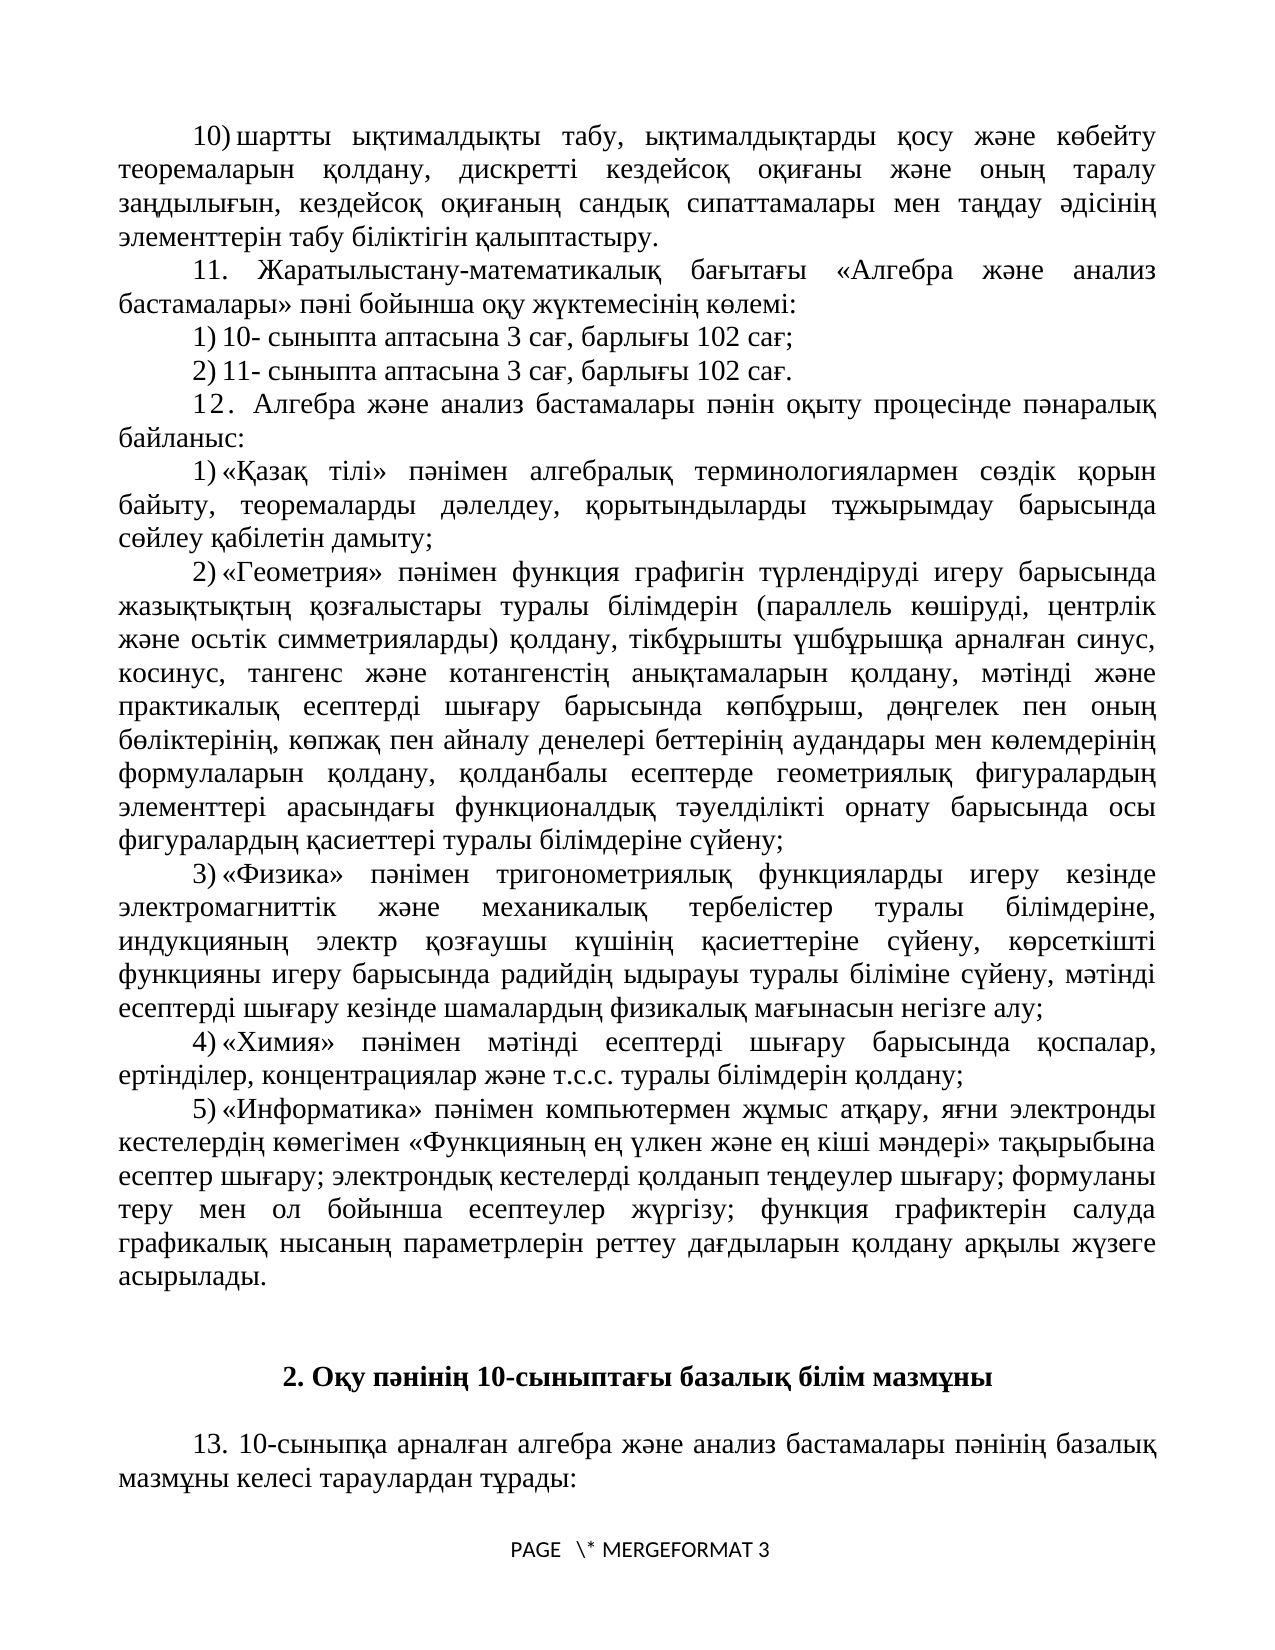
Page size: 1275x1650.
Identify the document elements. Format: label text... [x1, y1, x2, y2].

text 11. Жаратылыстану-математикалық бағытағы «Алгебра және анализ бастамалары» пәні бойынша оқу жүктемесінің көлемі: [118, 252, 1157, 319]
list «Геометрия» пәнімен функция графигін түрлендіруді игеру барысында жазықтықтың қозғалыстары туралы білімдерін (параллель көшіруді, центрлік және осьтік симметрияларды) қолдану, тікбұрышты үшбұрышқа арналған синус, косинус, тангенс және котангенстің анықтамаларын қолдану, мәтінді және практикалық есептерді шығару барысында көпбұрыш, дөңгелек пен оның бөліктерінің, көпжақ пен айналу денелері беттерінің аудандары мен көлемдерінің формулаларын қолдану, қолданбалы есептерде геометриялық фигуралардың элементтері арасындағы функционалдық тәуелділікті орнату барысында осы фигуралардың қасиеттері туралы білімдеріне сүйену; [118, 554, 1157, 856]
list «Информатика» пәнімен компьютермен жұмыс атқару, яғни электронды кестелердің көмегімен «Функцияның ең үлкен және ең кіші мәндері» тақырыбына есептер шығару; электрондық кестелерді қолданып теңдеулер шығару; формуланы теру мен ол бойынша есептеулер жүргізу; функция графиктерін салуда графикалық нысаның параметрлерін реттеу дағдыларын қолдану арқылы жүзеге асырылады. [118, 1091, 1157, 1292]
list «Физика» пәнімен тригонометриялық функцияларды игеру кезінде электромагниттік және механикалық тербелістер туралы білімдеріне, индукцияның электр қозғаушы күшінің қасиеттеріне сүйену, көрсеткішті функцияны игеру барысында радийдің ыдырауы туралы біліміне сүйену, мәтінді есептерді шығару кезінде шамалардың физикалық мағынасын негізге алу; [118, 856, 1157, 1024]
list шартты ықтималдықты табу, ықтималдықтарды қосу және көбейту теоремаларын қолдану, дискретті кездейсоқ оқиғаны және оның таралу заңдылығын, кездейсоқ оқиғаның сандық сипаттамалары мен таңдау әдісінің элементтерін табу біліктігін қалыптастыру. [118, 118, 1157, 252]
text 12. Алгебра және анализ бастамалары пәнін оқыту процесінде пәнаралық байланыс: [118, 386, 1157, 453]
list 11- сыныпта аптасына 3 сағ, барлығы 102 сағ. [118, 353, 1157, 386]
list «Қазақ тілі» пәнімен алгебралық терминологиялармен сөздік қорын байыту, теоремаларды дәлелдеу, қорытындыларды тұжырымдау барысында сөйлеу қабілетін дамыту; [118, 453, 1157, 554]
text 13. 10-сыныпқа арналған алгебра және анализ бастамалары пәнінің базалық мазмұны келесі тараулардан тұрады: [118, 1426, 1157, 1493]
list «Химия» пәнімен мәтінді есептерді шығару барысында қоспалар, ертінділер, концентрациялар және т.с.с. туралы білімдерін қолдану; [118, 1024, 1157, 1091]
text 2. Оқу пәнінің 10-сыныптағы базалық білім мазмұны [118, 1359, 1157, 1393]
list 10- сыныпта аптасына 3 сағ, барлығы 102 сағ; [118, 319, 1157, 353]
